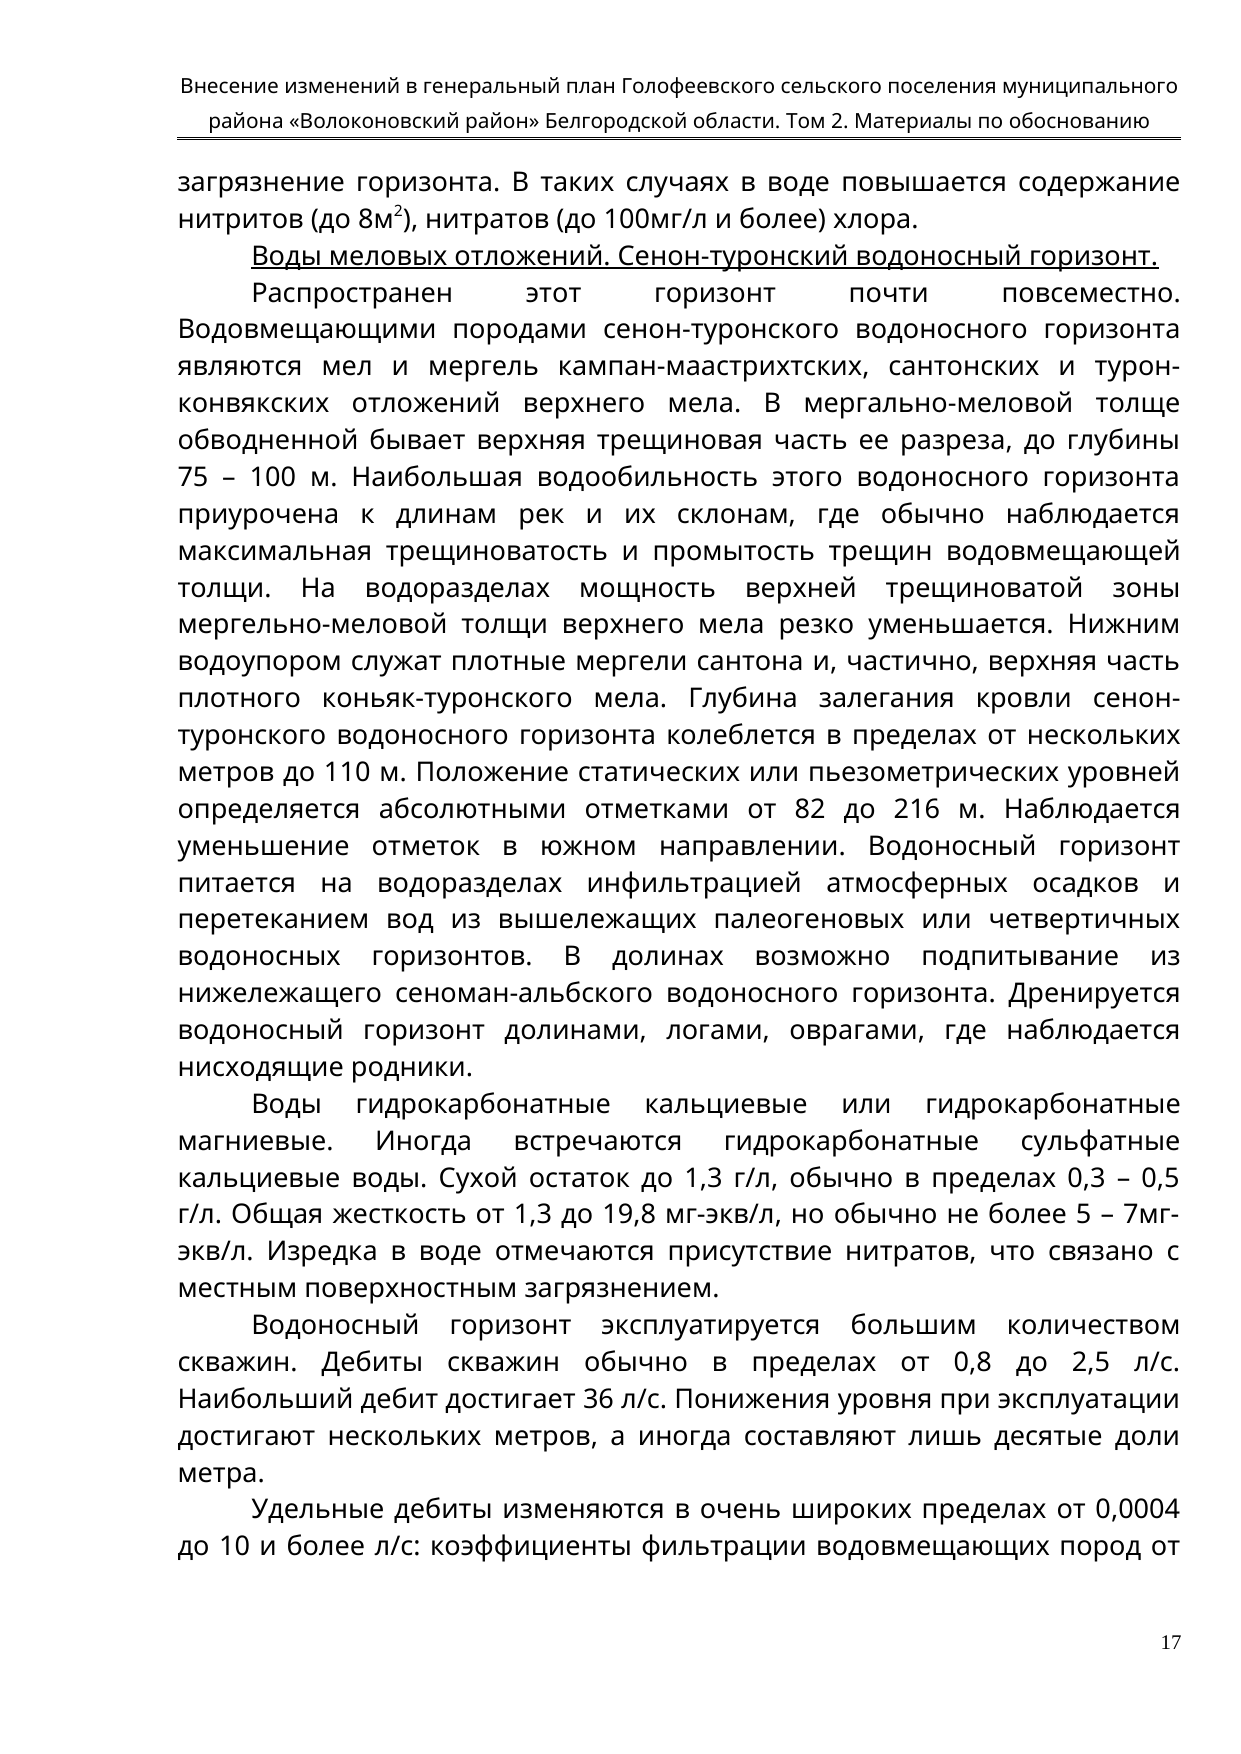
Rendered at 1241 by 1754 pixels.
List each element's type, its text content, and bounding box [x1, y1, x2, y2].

text Водоносный горизонт эксплуатируется большим количеством скважин. Дебиты скважин обычно в пределах от 0,8 до 2,5 л/с. Наибольший дебит достигает 36 л/с. Понижения уровня при эксплуатации достигают нескольких метров, а иногда составляют лишь десятые доли метра. [177, 1306, 1181, 1490]
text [177, 162, 1181, 236]
text Воды гидрокарбонатные кальциевые или гидрокарбонатные магниевые. Иногда встречаются гидрокарбонатные сульфатные кальциевые воды. Сухой остаток до 1,3 г/л, обычно в пределах 0,3 – 0,5 г/л. Общая жесткость от 1,3 до 19,8 мг-экв/л, но обычно не более 5 – 7мг-экв/л. Изредка в воде отмечаются присутствие нитратов, что связано с местным поверхностным загрязнением. [177, 1084, 1181, 1306]
text Воды меловых отложений. Сенон-туронский водоносный горизонт. [177, 236, 1181, 273]
text Распространен этот горизонт почти повсеместно. Водовмещающими породами сенон-туронского водоносного горизонта являются мел и мергель кампан-маастрихтских, сантонских и турон-конвякских отложений верхнего мела. В мергально-меловой толще обводненной бывает верхняя трещиновая часть ее разреза, до глубины 75 – 100 м. Наибольшая водообильность этого водоносного горизонта приурочена к длинам рек и их склонам, где обычно наблюдается максимальная трещиноватость и промытость трещин водовмещающей толщи. На водоразделах мощность верхней трещиноватой зоны мергельно-меловой толщи верхнего мела резко уменьшается. Нижним водоупором служат плотные мергели сантона и, частично, верхняя часть плотного коньяк-туронского мела. Глубина залегания кровли сенон-туронского водоносного горизонта колеблется в пределах от нескольких метров до 110 м. Положение статических или пьезометрических уровней определяется абсолютными отметками от 82 до 216 м. Наблюдается уменьшение отметок в южном направлении. Водоносный горизонт питается на водоразделах инфильтрацией атмосферных осадков и перетеканием вод из вышележащих палеогеновых или четвертичных водоносных горизонтов. В долинах возможно подпитывание из нижележащего сеноман-альбского водоносного горизонта. Дренируется водоносный горизонт долинами, логами, оврагами, где наблюдается нисходящие родники. [177, 273, 1181, 1084]
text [177, 1490, 1181, 1564]
